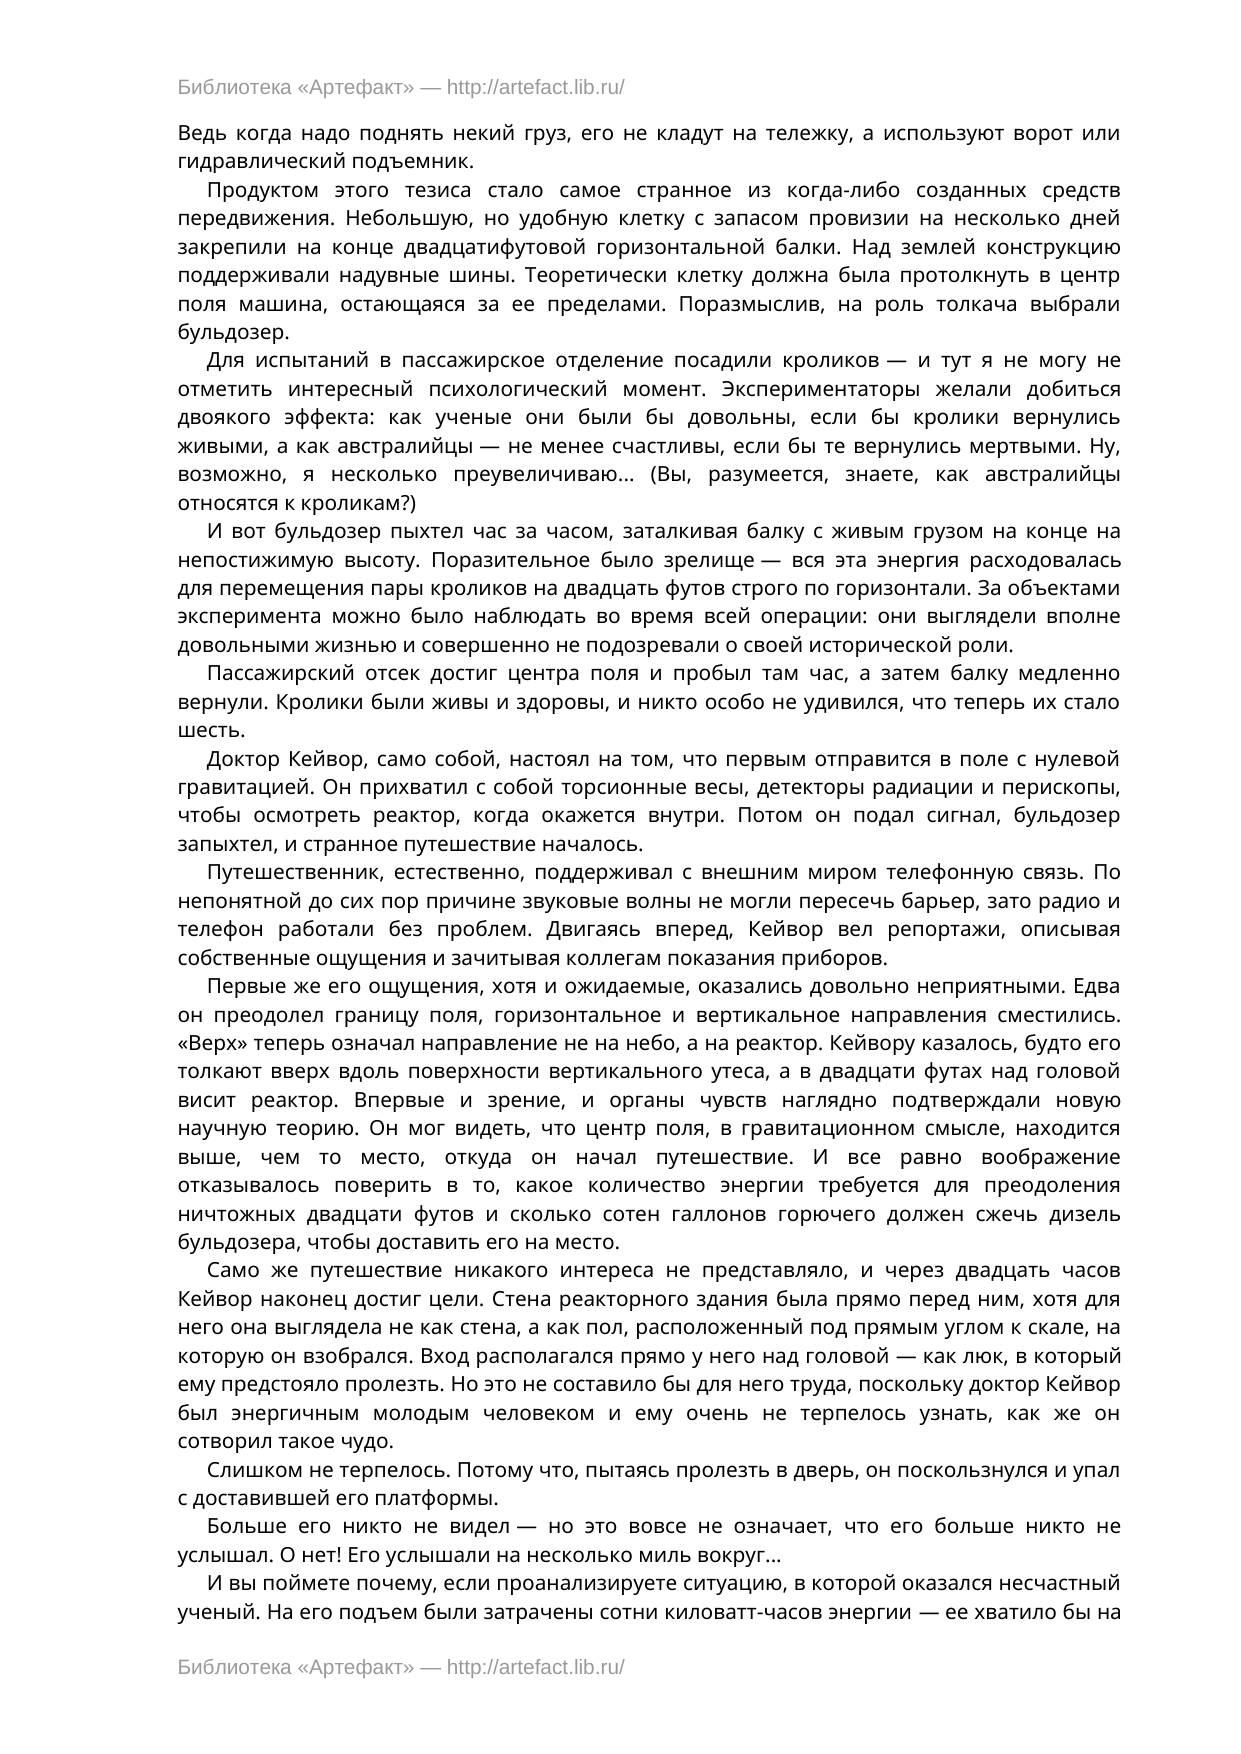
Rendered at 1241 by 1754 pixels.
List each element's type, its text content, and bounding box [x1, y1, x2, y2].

text Продуктом этого тезиса стало самое странное из когда-либо созданных средств передвижения. Небольшую, но удобную клетку с запасом провизии на несколько дней закрепили на конце двадцатифутовой горизонтальной балки. Над землей конструкцию поддерживали надувные шины. Теоретически клетку должна была протолкнуть в центр поля машина, остающаяся за ее пределами. Поразмыслив, на роль толкача выбрали бульдозер. [177, 175, 1122, 346]
text Само же путешествие никакого интереса не представляло, и через двадцать часов Кейвор наконец достиг цели. Стена реакторного здания была прямо перед ним, хотя для него она выглядела не как стена, а как пол, расположенный под прямым углом к скале, на которую он взобрался. Вход располагался прямо у него над головой — как люк, в который ему предстояло пролезть. Но это не составило бы для него труда, поскольку доктор Кейвор был энергичным молодым человеком и ему очень не терпелось узнать, как же он сотворил такое чудо. [177, 1256, 1122, 1455]
text Первые же его ощущения, хотя и ожидаемые, оказались довольно неприятными. Едва он преодолел границу поля, горизонтальное и вертикальное направления сместились. «Верх» теперь означал направление не на небо, а на реактор. Кейвору казалось, будто его толкают вверх вдоль поверхности вертикального утеса, а в двадцати футах над головой висит реактор. Впервые и зрение, и органы чувств наглядно подтверждали новую научную теорию. Он мог видеть, что центр поля, в гравитационном смысле, находится выше, чем то место, откуда он начал путешествие. И все равно воображение отказывалось поверить в то, какое количество энергии требуется для преодоления ничтожных двадцати футов и сколько сотен галлонов горючего должен сжечь дизель бульдозера, чтобы доставить его на место. [177, 971, 1122, 1256]
text Слишком не терпелось. Потому что, пытаясь пролезть в дверь, он поскользнулся и упал с доставившей его платформы. [177, 1455, 1122, 1512]
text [177, 118, 1122, 175]
text Путешественник, естественно, поддерживал с внешним миром телефонную связь. По непонятной до сих пор причине звуковые волны не могли пересечь барьер, зато радио и телефон работали без проблем. Двигаясь вперед, Кейвор вел репортажи, описывая собственные ощущения и зачитывая коллегам показания приборов. [177, 857, 1122, 971]
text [177, 1568, 1122, 1625]
text Для испытаний в пассажирское отделение посадили кроликов — и тут я не могу не отметить интересный психологический момент. Экспериментаторы желали добиться двоякого эффекта: как ученые они были бы довольны, если бы кролики вернулись живыми, а как австралийцы — не менее счастливы, если бы те вернулись мертвыми. Ну, возможно, я несколько преувеличиваю... (Вы, разумеется, знаете, как австралийцы относятся к кроликам?) [177, 346, 1122, 516]
text Доктор Кейвор, само собой, настоял на том, что первым отправится в поле с нулевой гравитацией. Он прихватил с собой торсионные весы, детекторы радиации и перископы, чтобы осмотреть реактор, когда окажется внутри. Потом он подал сигнал, бульдозер запыхтел, и странное путешествие началось. [177, 744, 1122, 857]
text Пассажирский отсек достиг центра поля и пробыл там час, а затем балку медленно вернули. Кролики были живы и здоровы, и никто особо не удивился, что теперь их стало шесть. [177, 658, 1122, 744]
text И вот бульдозер пыхтел час за часом, заталкивая балку с живым грузом на конце на непостижимую высоту. Поразительное было зрелище — вся эта энергия расходовалась для перемещения пары кроликов на двадцать футов строго по горизонтали. За объектами эксперимента можно было наблюдать во время всей операции: они выглядели вполне довольными жизнью и совершенно не подозревали о своей исторической роли. [177, 516, 1122, 658]
text Больше его никто не видел — но это вовсе не означает, что его больше никто не услышал. О нет! Его услышали на несколько миль вокруг... [177, 1512, 1122, 1568]
